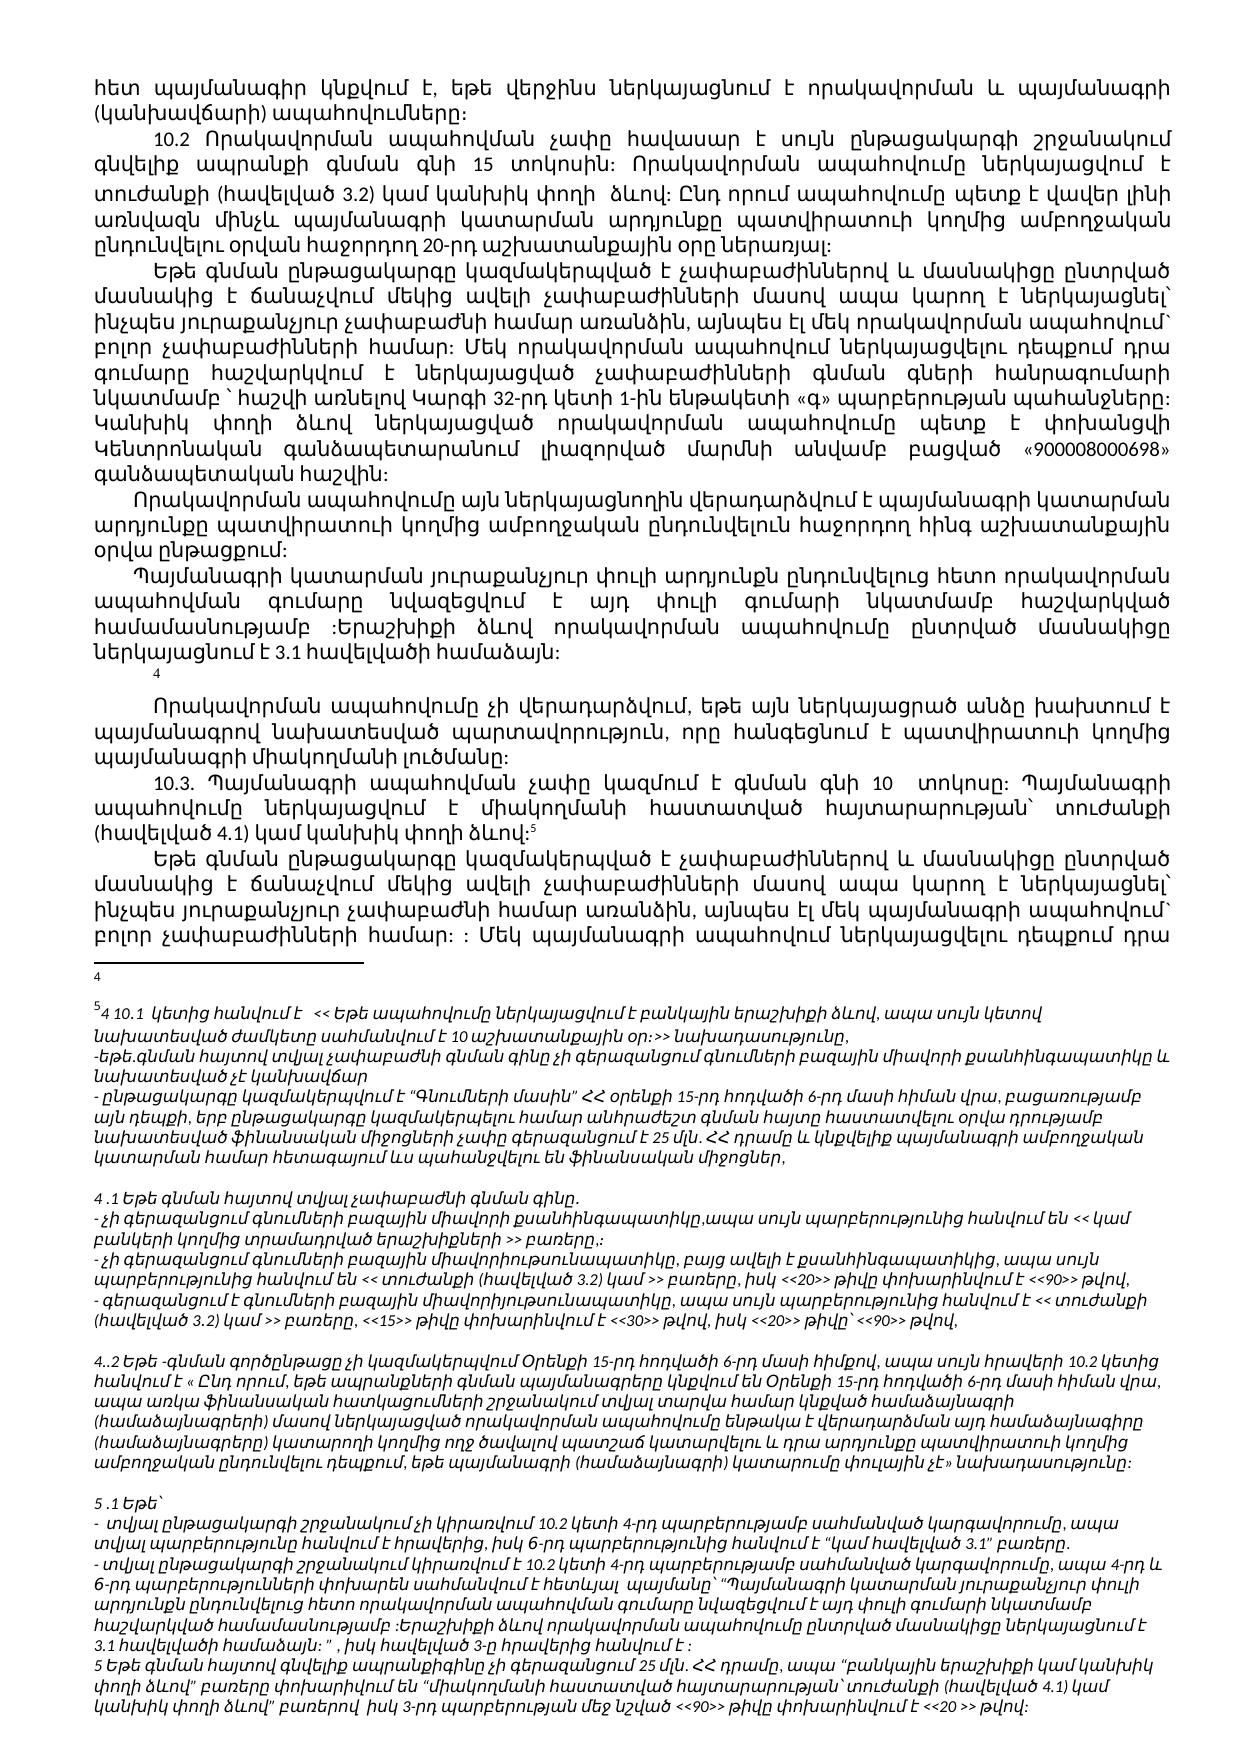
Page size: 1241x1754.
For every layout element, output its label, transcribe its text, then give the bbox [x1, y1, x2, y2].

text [94, 75, 1171, 126]
text Եթե գնման ընթացակարգը կազմակերպված է չափաբաժիններով և մասնակիցը ընտրված մասնակից է ճանաչվում մեկից ավելի չափաբաժինների մասով ապա կարող է ներկայացնել՝ ինչպես յուրաքանչյուր չափաբաժնի համար առանձին, այնպես էլ մեկ պայմանագրի ապահովում` բոլոր չափաբաժինների համար: : Մեկ պայմանագրի ապահովում ներկայացվելու դեպքում դրա գումարը հաշվարկվում է ներկայացված չափաբաժինների գնման գների հանրագումարի նկատմամբ՝ հաշվի առնելով Կարգի 32-րդ կետի 9-րդ ենթակետի պահանջները: [94, 846, 1171, 948]
text Որակավորման ապահովումը այն ներկայացնողին վերադարձվում է պայմանագրի կատարման արդյունքը պատվիրատուի կողմից ամբողջական ընդունվելուն հաջորդող հինգ աշխատանքային օրվա ընթացքում: [94, 487, 1171, 563]
text 10.2 Որակավորման ապահովման չափը հավասար է սույն ընթացակարգի շրջանակում գնվելիք ապրանքի գնման գնի 15 տոկոսին: Որակավորման ապահովումը ներկայացվում է տուժանքի (հավելված 3.2) կամ կանխիկ փողի ձևով: Ընդ որում ապահովումը պետք է վավեր լինի առնվազն մինչև պայմանագրի կատարման արդյունքը պատվիրատուի կողմից ամբողջական ընդունվելու օրվան հաջորդող 20-րդ աշխատանքային օրը ներառյալ: [94, 126, 1171, 258]
text Որակավորման ապահովումը չի վերադարձվում, եթե այն ներկայացրած անձը խախտում է պայմանագրով նախատեսված պարտավորություն, որը հանգեցնում է պատվիրատուի կողմից պայմանագրի միակողմանի լուծմանը: [94, 693, 1171, 770]
text Եթե գնման ընթացակարգը կազմակերպված է չափաբաժիններով և մասնակիցը ընտրված մասնակից է ճանաչվում մեկից ավելի չափաբաժինների մասով ապա կարող է ներկայացնել՝ ինչպես յուրաքանչյուր չափաբաժնի համար առանձին, այնպես էլ մեկ որակավորման ապահովում` բոլոր չափաբաժինների համար: Մեկ որակավորման ապահովում ներկայացվելու դեպքում դրա գումարը հաշվարկվում է ներկայացված չափաբաժինների գնման գների հանրագումարի նկատմամբ ՝ հաշվի առնելով Կարգի 32-րդ կետի 1-ին ենթակետի «գ» պարբերության պահանջները: Կանխիկ փողի ձևով ներկայացված որակավորման ապահովումը պետք է փոխանցվի Կենտրոնական գանձապետարանում լիազորված մարմնի անվամբ բացված «900008000698» գանձապետական հաշվին: [94, 258, 1171, 487]
text Պայմանագրի կատարման յուրաքանչյուր փուլի արդյունքն ընդունվելուց հետո որակավորման ապահովման գումարը նվազեցվում է այդ փուլի գումարի նկատմամբ հաշվարկված համամասնությամբ :Երաշխիքի ձևով որակավորման ապահովումը ընտրված մասնակիցը ներկայացնում է 3.1 հավելվածի համաձայն: [94, 563, 1171, 665]
text 10.3. Պայմանագրի ապահովման չափը կազմում է գնման գնի 10 տոկոսը: Պայմանագրի ապահովումը ներկայացվում է միակողմանի հաստատված հայտարարության՝ տուժանքի (հավելված 4.1) կամ կանխիկ փողի ձևով: [94, 770, 1171, 846]
